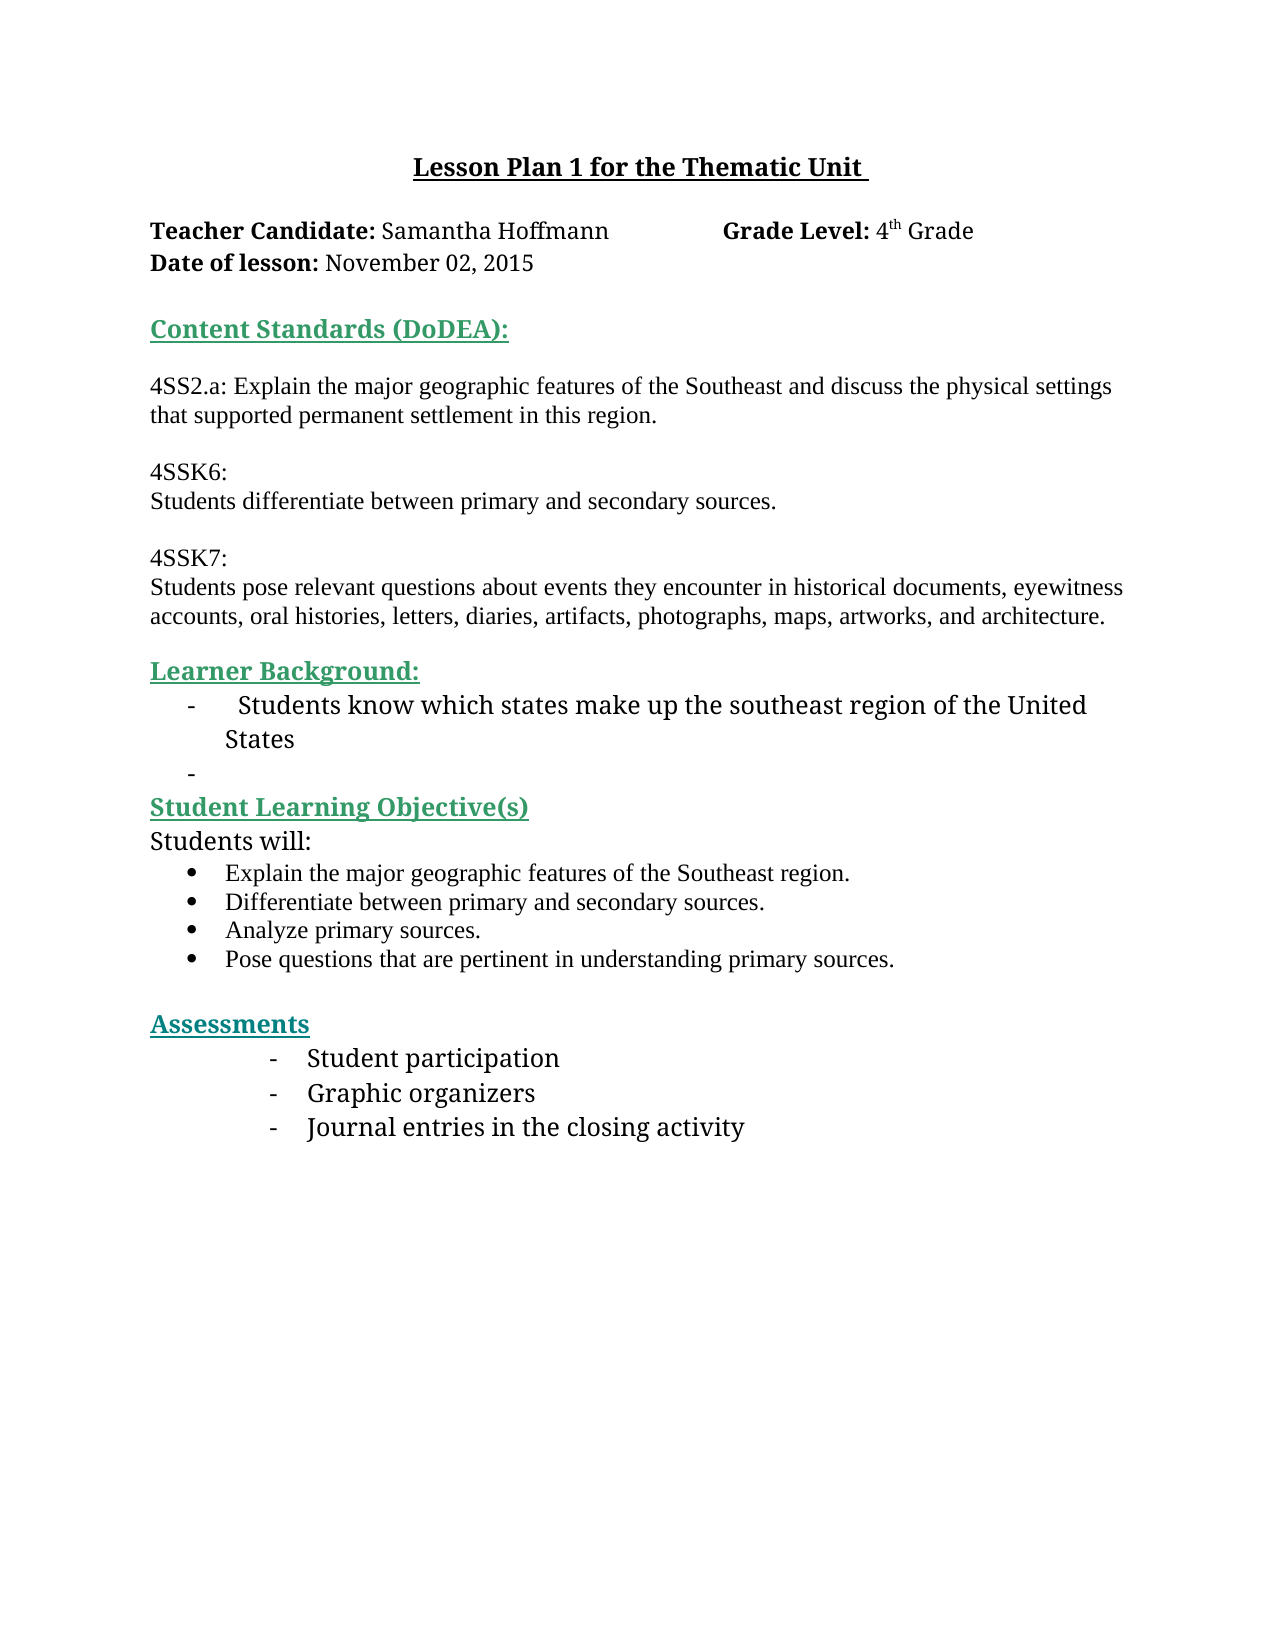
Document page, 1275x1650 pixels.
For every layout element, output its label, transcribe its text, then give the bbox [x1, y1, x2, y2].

text Assessments [150, 1007, 1125, 1041]
list Explain the major geographic features of the Southeast region. [187, 858, 1125, 887]
text Content Standards (DoDEA): [150, 312, 1125, 346]
text Students will: [150, 824, 1125, 858]
list Journal entries in the closing activity [269, 1109, 1125, 1143]
list Analyze primary sources. [187, 916, 1125, 944]
text Student Learning Objective(s) [150, 790, 1125, 824]
list Differentiate between primary and secondary sources. [187, 887, 1125, 916]
list Graphic organizers [269, 1075, 1125, 1109]
text Date of lesson: November 02, 2015 [150, 247, 1125, 278]
text Students pose relevant questions about events they encounter in historical documents, eyewitness accounts, oral histories, letters, diaries, artifacts, photographs, maps, artworks, and architecture. [150, 572, 1125, 630]
text Lesson Plan 1 for the Thematic Unit [150, 150, 1125, 184]
list Student participation [269, 1041, 1125, 1075]
text 4SSK7: [150, 543, 1125, 572]
text Students differentiate between primary and secondary sources. [150, 486, 1125, 515]
text 4SSK6: [150, 457, 1125, 486]
text Teacher Candidate: Samantha Hoffmann Grade Level: 4th Grade [150, 215, 1125, 247]
text Learner Background: [150, 654, 1125, 688]
list Pose questions that are pertinent in understanding primary sources. [187, 944, 1125, 973]
list Students know which states make up the southeast region of the United States [187, 688, 1125, 756]
text 4SS2.a: Explain the major geographic features of the Southeast and discuss the physical settings that supported permanent settlement in this region. [150, 371, 1125, 428]
